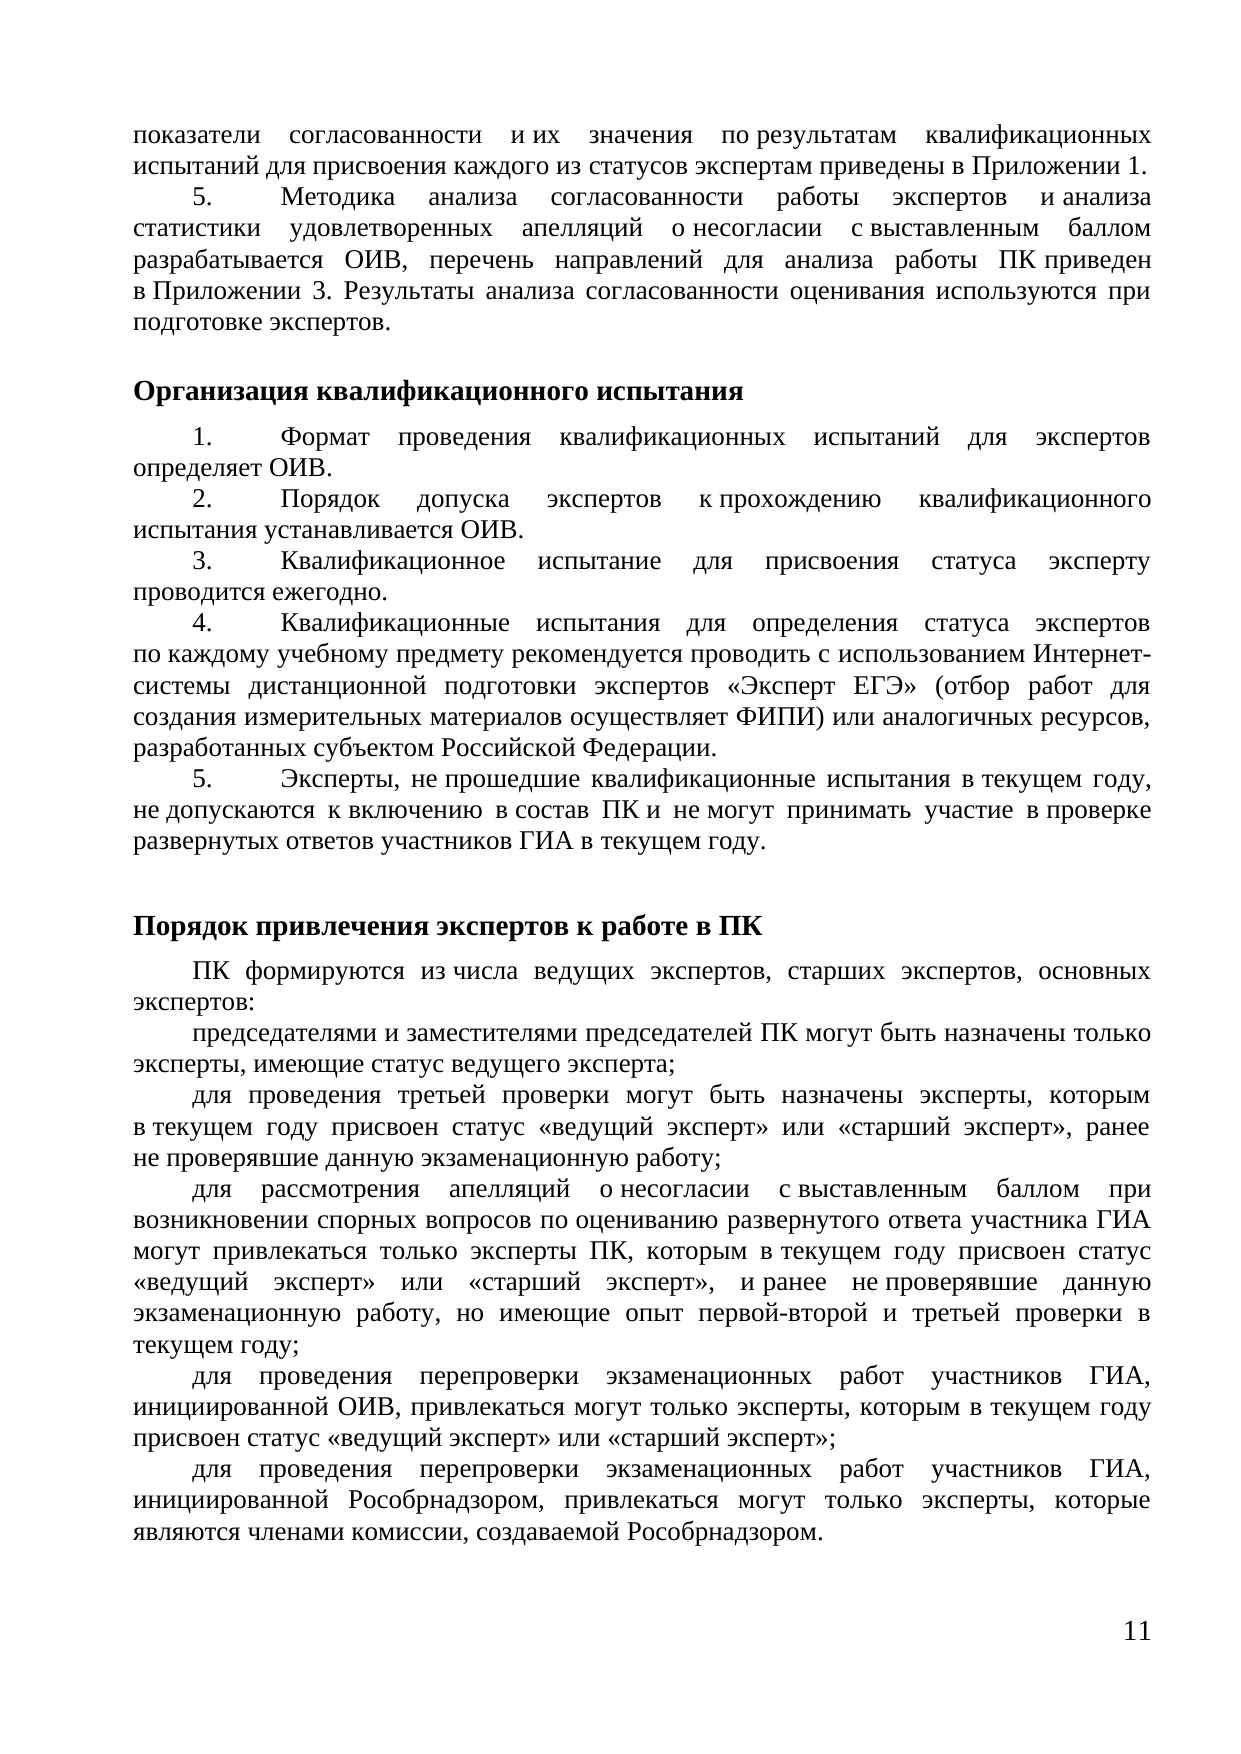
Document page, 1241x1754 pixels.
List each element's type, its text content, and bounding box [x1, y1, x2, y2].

list Методика анализа согласованности работы экспертов и анализа статистики удовлетворенных апелляций о несогласии с выставленным баллом разрабатывается ОИВ, перечень направлений для анализа работы ПК приведен в Приложении 3. Результаты анализа согласованности оценивания используются при подготовке экспертов. [133, 180, 1152, 336]
list Эксперты, не прошедшие квалификационные испытания в текущем году, не допускаются к включению в состав ПК и не могут принимать участие в проверке развернутых ответов участников ГИА в текущем году. [133, 762, 1152, 856]
subtitle Организация квалификационного испытания [133, 373, 1152, 407]
text ПК формируются из числа ведущих экспертов, старших экспертов, основных экспертов: [133, 954, 1152, 1016]
list Квалификационные испытания для определения статуса экспертов по каждому учебному предмету рекомендуется проводить с использованием Интернет-системы дистанционной подготовки экспертов «Эксперт ЕГЭ» (отбор работ для создания измерительных материалов осуществляет ФИПИ) или аналогичных ресурсов, разработанных субъектом Российской Федерации. [133, 606, 1152, 762]
text для проведения перепроверки экзаменационных работ участников ГИА, инициированной Рособрнадзором, привлекаться могут только эксперты, которые являются членами комиссии, создаваемой Рособрнадзором. [133, 1452, 1152, 1546]
text для рассмотрения апелляций о несогласии с выставленным баллом при возникновении спорных вопросов по оцениванию развернутого ответа участника ГИА могут привлекаться только эксперты ПК, которым в текущем году присвоен статус «ведущий эксперт» или «старший эксперт», и ранее не проверявшие данную экзаменационную работу, но имеющие опыт первой-второй и третьей проверки в текущем году; [133, 1172, 1152, 1359]
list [133, 118, 1152, 180]
list Формат проведения квалификационных испытаний для экспертов определяет ОИВ. [133, 419, 1152, 482]
text для проведения перепроверки экзаменационных работ участников ГИА, инициированной ОИВ, привлекаться могут только эксперты, которым в текущем году присвоен статус «ведущий эксперт» или «старший эксперт»; [133, 1359, 1152, 1452]
subtitle Порядок привлечения экспертов к работе в ПК [133, 908, 1152, 941]
list Квалификационное испытание для присвоения статуса эксперту проводится ежегодно. [133, 544, 1152, 606]
text председателями и заместителями председателей ПК могут быть назначены только эксперты, имеющие статус ведущего эксперта; [133, 1016, 1152, 1078]
text для проведения третьей проверки могут быть назначены эксперты, которым в текущем году присвоен статус «ведущий эксперт» или «старший эксперт», ранее не проверявшие данную экзаменационную работу; [133, 1078, 1152, 1172]
list Порядок допуска экспертов к прохождению квалификационного испытания устанавливается ОИВ. [133, 482, 1152, 544]
